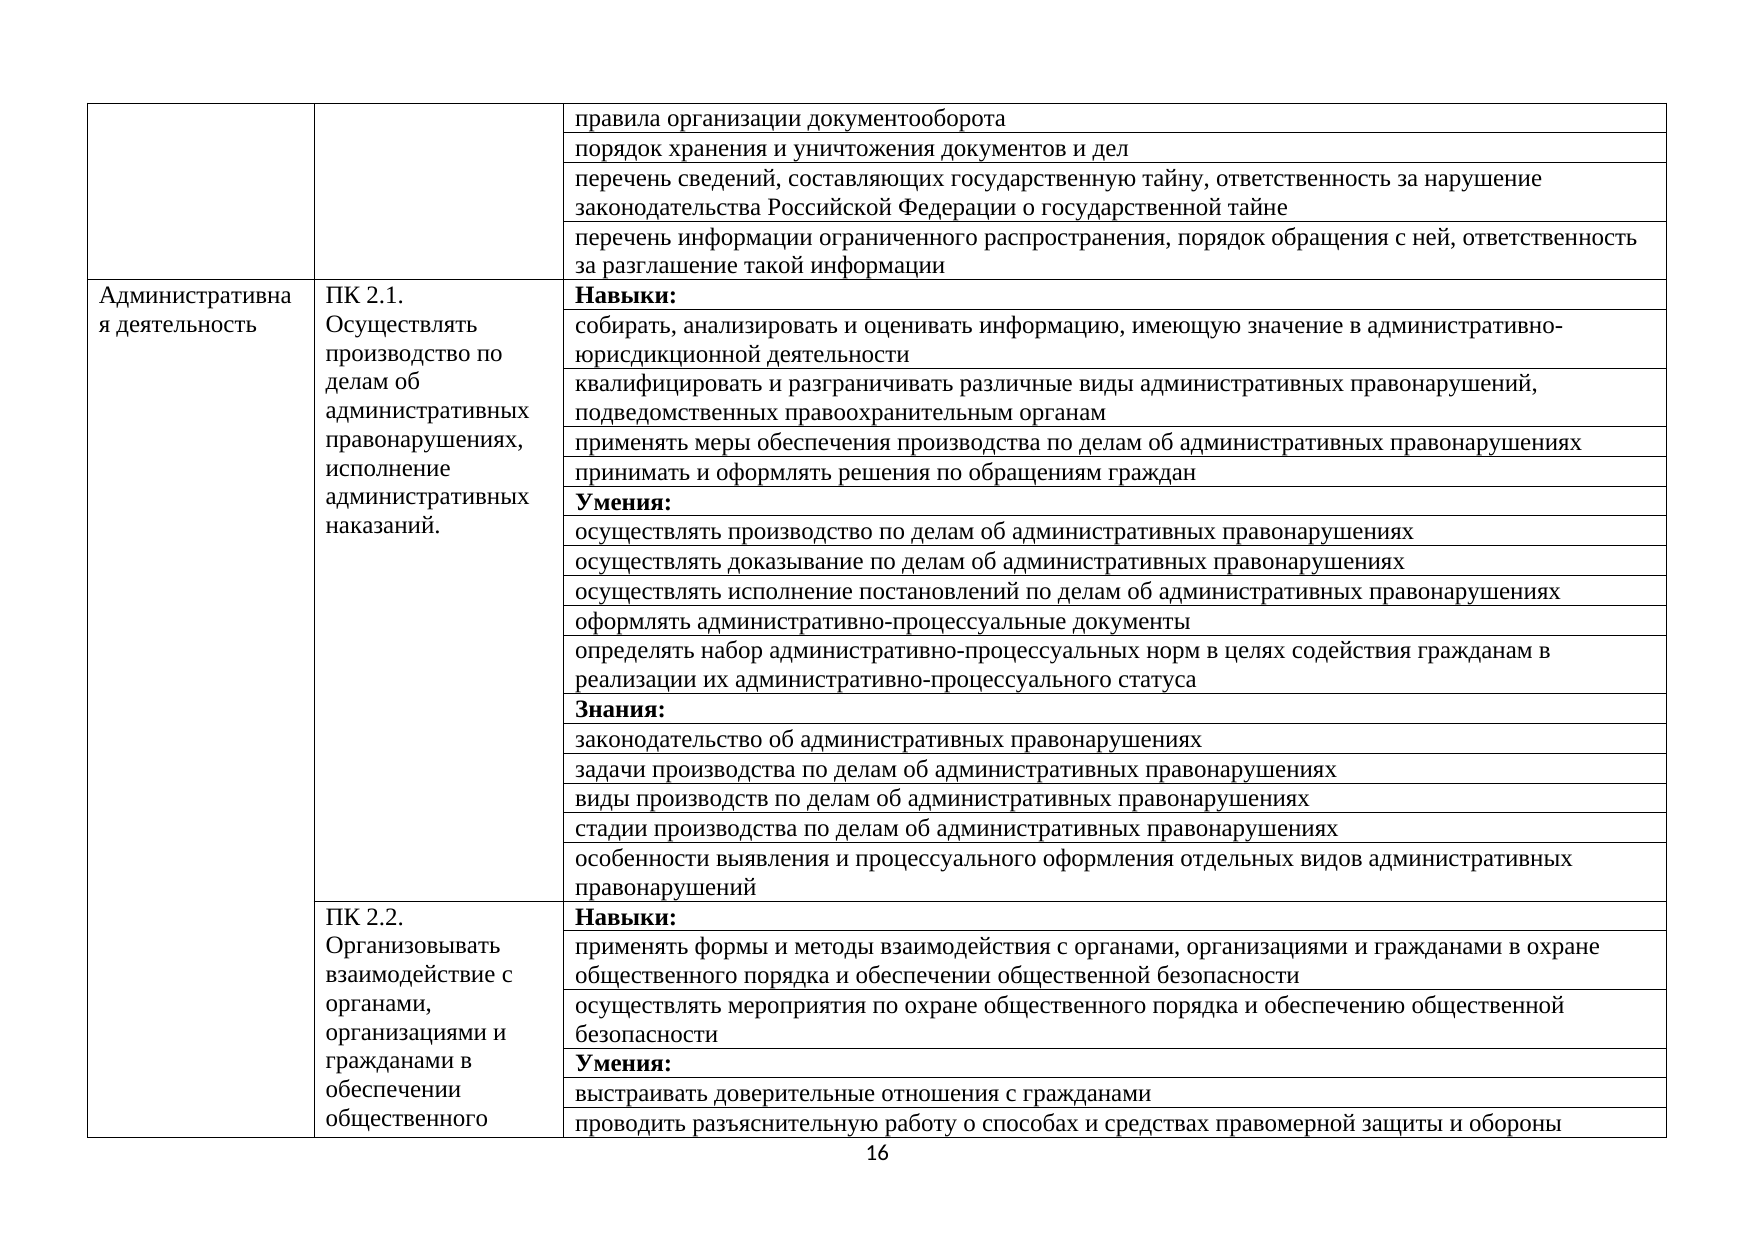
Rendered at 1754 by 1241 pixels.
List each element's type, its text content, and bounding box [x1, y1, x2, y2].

table_cell стадии производства по делам об административных правонарушениях [564, 813, 1666, 842]
table_cell Умения: [564, 487, 1666, 515]
table_cell квалифицировать и разграничивать различные виды административных правонарушений, подведомственных правоохранительным органам [564, 369, 1666, 426]
table_cell задачи производства по делам об административных правонарушениях [564, 754, 1666, 782]
table_cell применять меры обеспечения производства по делам об административных правонарушениях [564, 427, 1666, 456]
table_cell применять формы и методы взаимодействия с органами, организациями и гражданами в охране общественного порядка и обеспечении общественной безопасности [564, 931, 1666, 989]
table_cell перечень информации ограниченного распространения, порядок обращения с ней, ответственность за разглашение такой информации [564, 222, 1666, 279]
table_cell определять набор административно-процессуальных норм в целях содействия гражданам в реализации их административно-процессуального статуса [564, 636, 1666, 693]
table_cell принимать и оформлять решения по обращениям граждан [564, 457, 1666, 486]
table_cell Умения: [564, 1049, 1666, 1077]
table_cell особенности выявления и процессуального оформления отдельных видов административных правонарушений [564, 843, 1666, 901]
table_cell Навыки: [564, 280, 1666, 309]
table_cell ПК 2.2. Организовывать взаимодействие с органами, организациями и гражданами в обеспечении общественного порядка и безопасности. [315, 902, 563, 1137]
table_cell оформлять административно-процессуальные документы [564, 606, 1666, 634]
table_cell Административная деятельность [88, 280, 314, 1137]
table_cell законодательство об административных правонарушениях [564, 724, 1666, 753]
table_cell проводить разъяснительную работу о способах и средствах правомерной защиты и обороны [564, 1108, 1666, 1137]
table_cell виды производств по делам об административных правонарушениях [564, 784, 1666, 812]
table_cell выстраивать доверительные отношения с гражданами [564, 1078, 1666, 1107]
table_cell собирать, анализировать и оценивать информацию, имеющую значение в административно-юрисдикционной деятельности [564, 310, 1666, 367]
table_cell осуществлять исполнение постановлений по делам об административных правонарушениях [564, 576, 1666, 605]
table_cell ПК 2.1. Осуществлять производство по делам об административных правонарушениях, исполнение административных наказаний. [315, 280, 563, 901]
table_cell порядок хранения и уничтожения документов и дел [564, 133, 1666, 162]
table_cell Навыки: [564, 902, 1666, 930]
table_cell осуществлять мероприятия по охране общественного порядка и обеспечению общественной безопасности [564, 990, 1666, 1047]
table_cell Знания: [564, 694, 1666, 723]
table_cell осуществлять доказывание по делам об административных правонарушениях [564, 546, 1666, 575]
table_cell перечень сведений, составляющих государственную тайну, ответственность за нарушение законодательства Российской Федерации о государственной тайне [564, 163, 1666, 221]
table_cell правила организации документооборота [564, 104, 1666, 132]
table_cell осуществлять производство по делам об административных правонарушениях [564, 516, 1666, 545]
